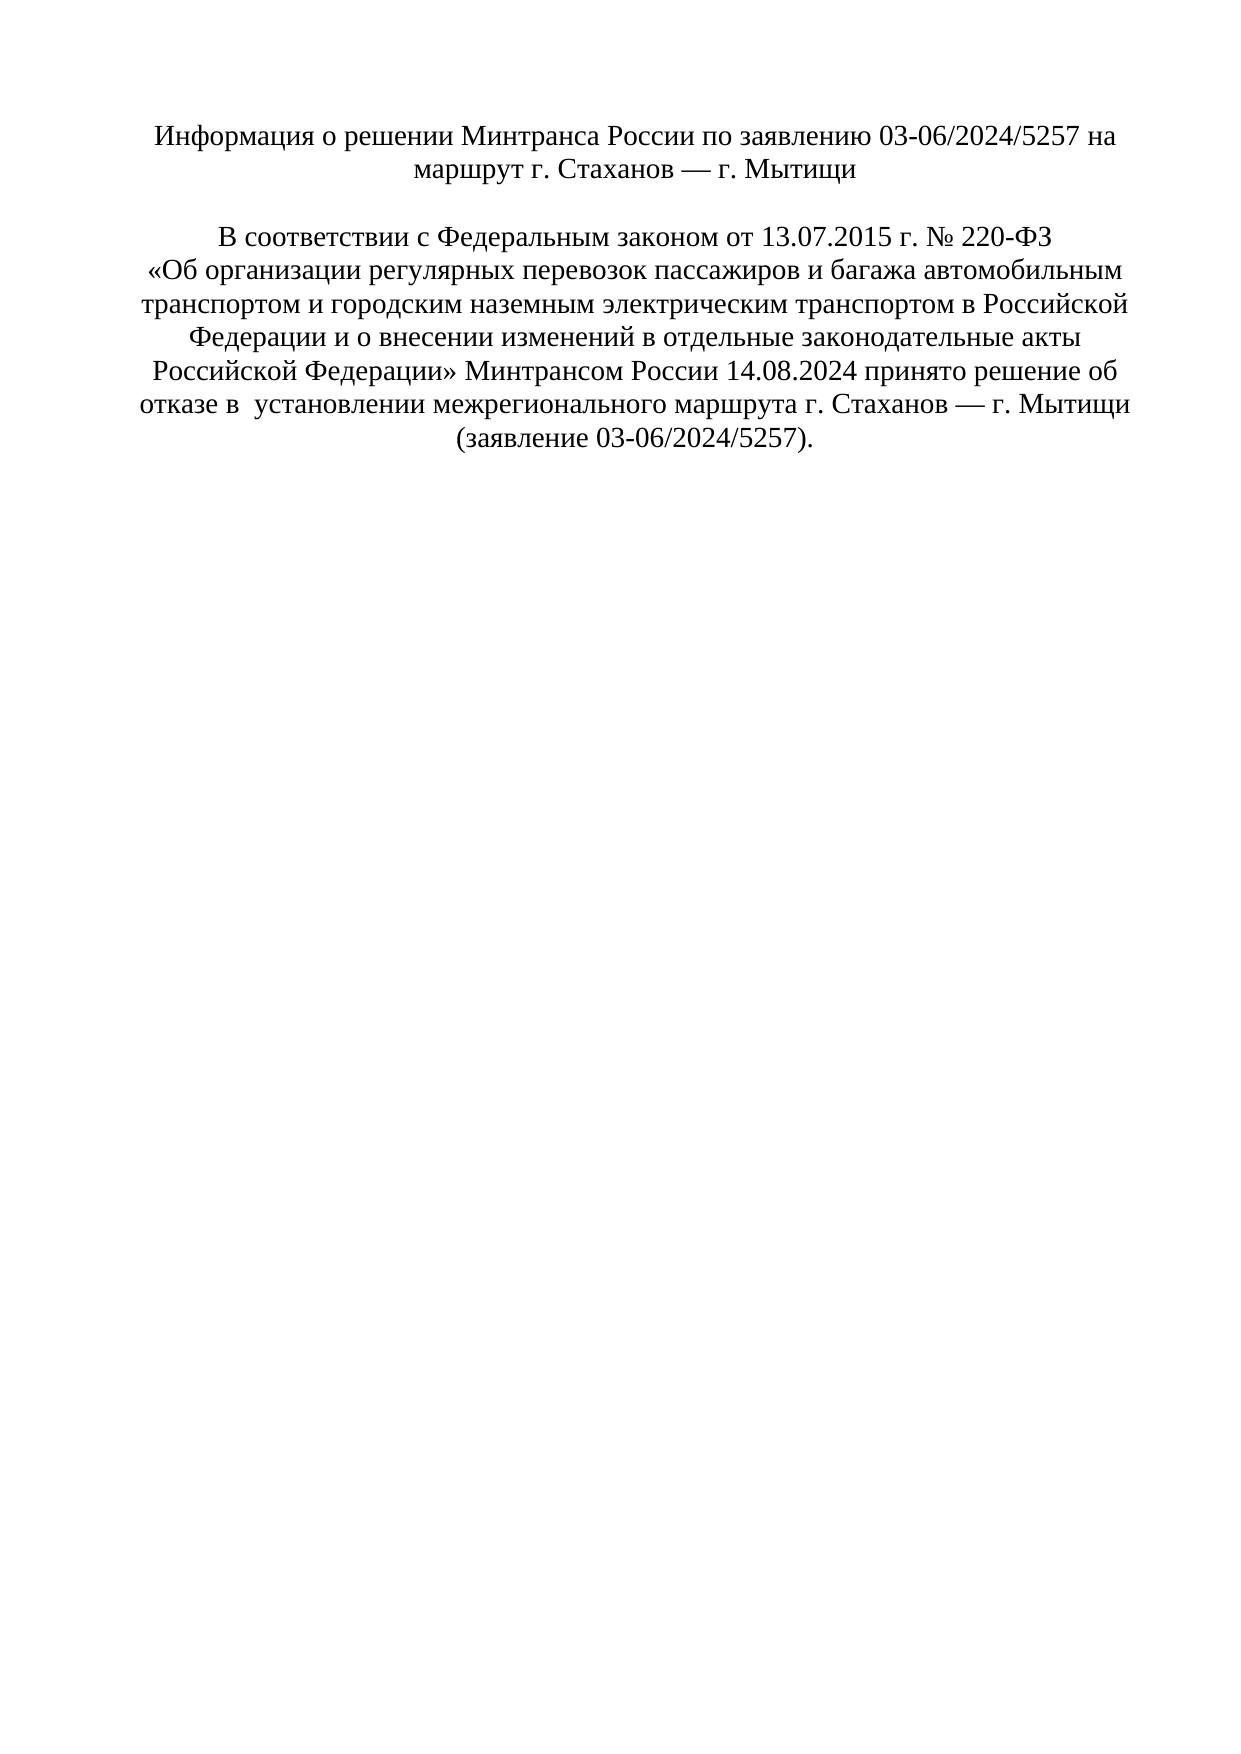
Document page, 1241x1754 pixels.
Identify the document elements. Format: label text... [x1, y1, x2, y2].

text В соответствии с Федеральным законом от 13.07.2015 г. № 220-ФЗ «Об организации регулярных перевозок пассажиров и багажа автомобильным транспортом и городским наземным электрическим транспортом в Российской Федерации и о внесении изменений в отдельные законодательные акты Российской Федерации» Минтрансом России 14.08.2024 принято решение об отказе в установлении межрегионального маршрута г. Стаханов — г. Мытищи (заявление 03-06/2024/5257). [118, 219, 1152, 453]
text Информация о решении Минтранса России по заявлению 03-06/2024/5257 на маршрут г. Стаханов — г. Мытищи [118, 118, 1152, 185]
